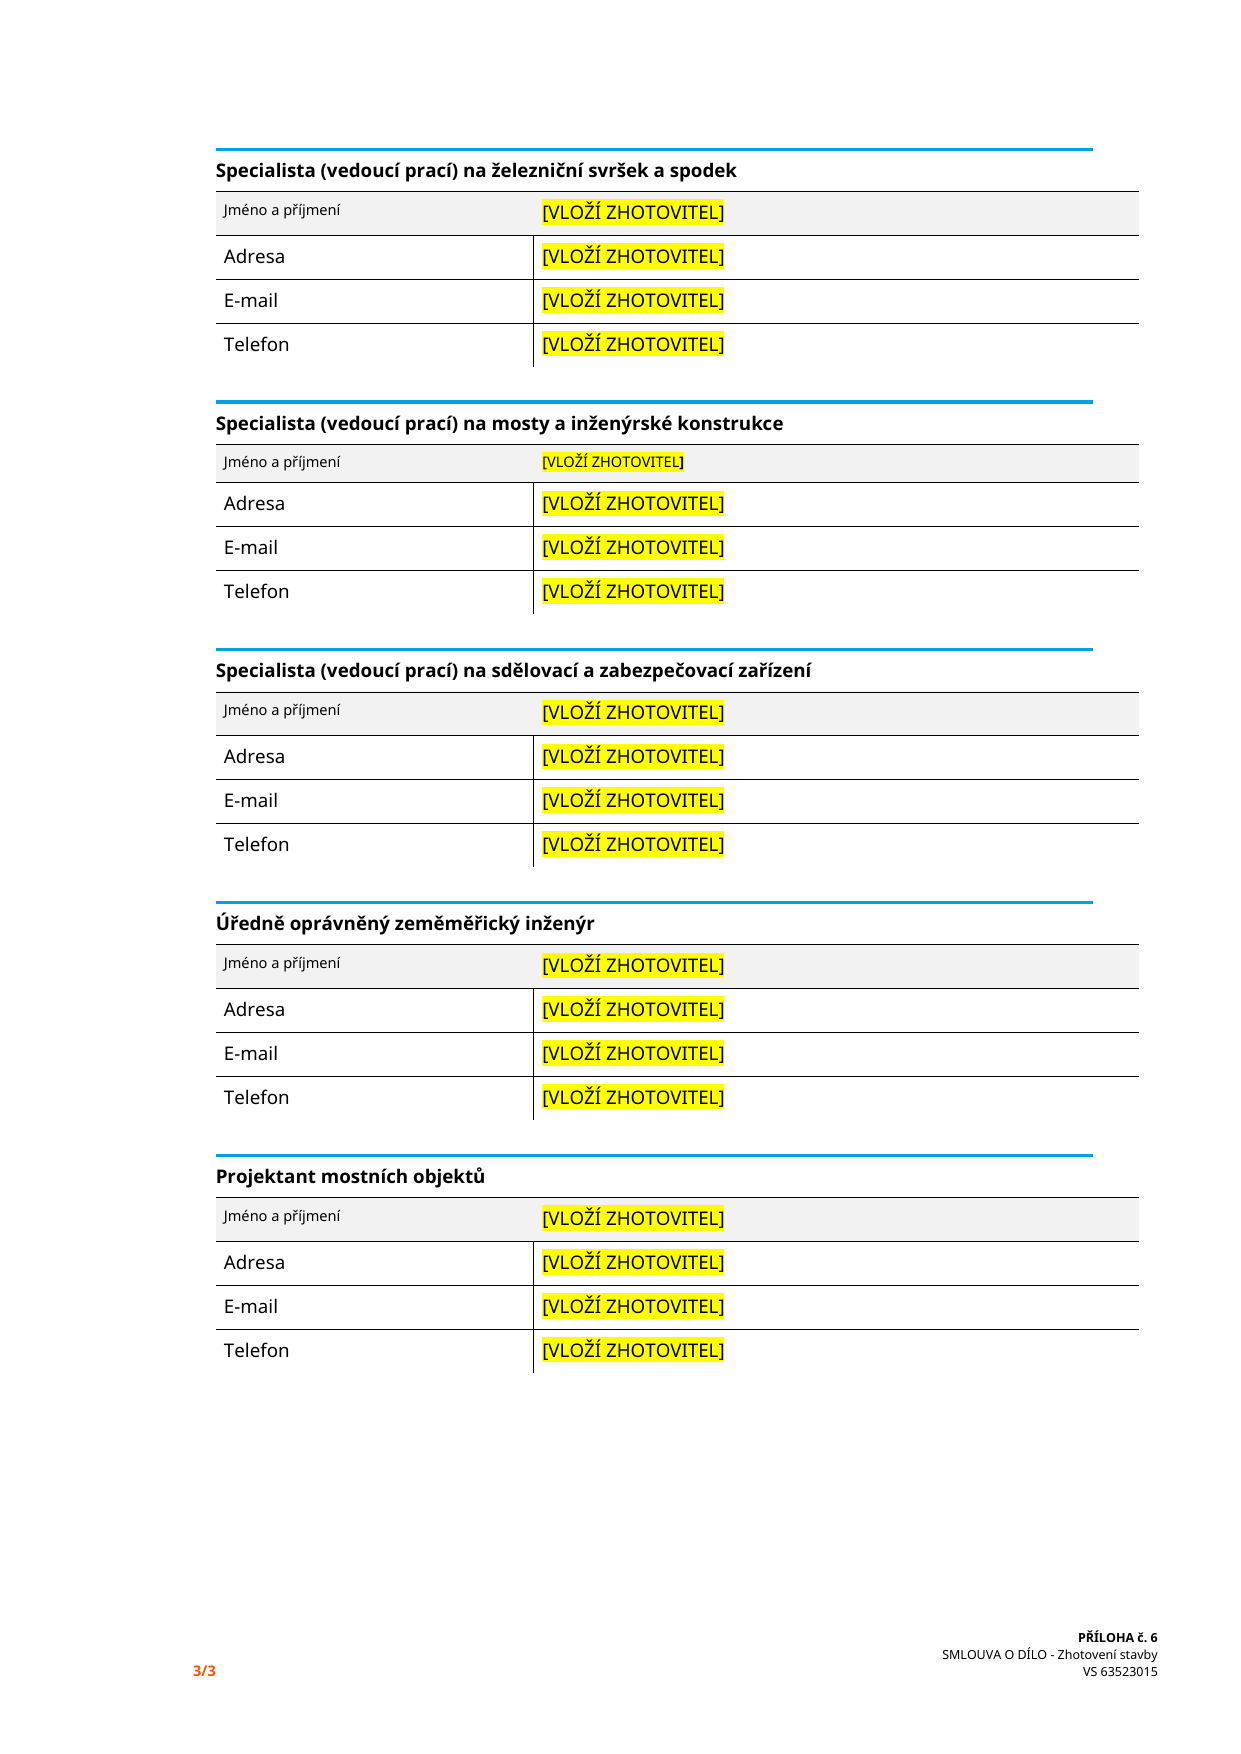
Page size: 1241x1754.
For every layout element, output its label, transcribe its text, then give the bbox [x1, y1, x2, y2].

table_header Jméno a příjmení [216, 445, 534, 482]
table_cell [VLOŽÍ ZHOTOVITEL] [534, 736, 1139, 779]
table_cell [VLOŽÍ ZHOTOVITEL] [534, 483, 1139, 526]
text Specialista (vedoucí prací) na sdělovací a zabezpečovací zařízení [216, 651, 1093, 683]
table_cell Telefon [216, 1077, 533, 1120]
table_header Jméno a příjmení [216, 192, 534, 235]
table_header [VLOŽÍ ZHOTOVITEL] [534, 445, 1139, 482]
table_header Jméno a příjmení [216, 1198, 534, 1241]
table_cell [VLOŽÍ ZHOTOVITEL] [534, 780, 1139, 823]
table_cell [VLOŽÍ ZHOTOVITEL] [534, 1033, 1139, 1076]
text Specialista (vedoucí prací) na mosty a inženýrské konstrukce [216, 404, 1093, 435]
table_cell Telefon [216, 824, 533, 867]
table_header Jméno a příjmení [216, 693, 534, 735]
table_cell [VLOŽÍ ZHOTOVITEL] [534, 324, 1139, 367]
table_cell [VLOŽÍ ZHOTOVITEL] [534, 1286, 1139, 1329]
table_cell Telefon [216, 1330, 533, 1373]
table_cell Adresa [216, 483, 533, 526]
table_cell E-mail [216, 527, 533, 570]
table_header [VLOŽÍ ZHOTOVITEL] [534, 192, 1139, 235]
text Úředně oprávněný zeměměřický inženýr [216, 904, 1093, 936]
table_header [VLOŽÍ ZHOTOVITEL] [534, 693, 1139, 735]
table_cell E-mail [216, 1286, 533, 1329]
table_cell Telefon [216, 571, 533, 614]
table_cell [VLOŽÍ ZHOTOVITEL] [534, 824, 1139, 867]
table_cell [VLOŽÍ ZHOTOVITEL] [534, 1330, 1139, 1373]
table_cell [VLOŽÍ ZHOTOVITEL] [534, 989, 1139, 1032]
table_header Jméno a příjmení [216, 945, 534, 988]
table_cell [VLOŽÍ ZHOTOVITEL] [534, 1077, 1139, 1120]
table_cell [VLOŽÍ ZHOTOVITEL] [534, 527, 1139, 570]
table_cell E-mail [216, 280, 533, 323]
text Specialista (vedoucí prací) na železniční svršek a spodek [216, 151, 1093, 182]
table_cell E-mail [216, 780, 533, 823]
table_cell E-mail [216, 1033, 533, 1076]
table_cell [VLOŽÍ ZHOTOVITEL] [534, 571, 1139, 614]
table_cell [VLOŽÍ ZHOTOVITEL] [534, 280, 1139, 323]
text Projektant mostních objektů [216, 1157, 1093, 1188]
table_header [VLOŽÍ ZHOTOVITEL] [534, 945, 1139, 988]
table_cell Adresa [216, 236, 533, 279]
table_header [VLOŽÍ ZHOTOVITEL] [534, 1198, 1139, 1241]
table_cell Adresa [216, 989, 533, 1032]
table_cell Adresa [216, 1242, 533, 1285]
table_cell Adresa [216, 736, 533, 779]
table_cell Telefon [216, 324, 533, 367]
table_cell [VLOŽÍ ZHOTOVITEL] [534, 236, 1139, 279]
table_cell [VLOŽÍ ZHOTOVITEL] [534, 1242, 1139, 1285]
